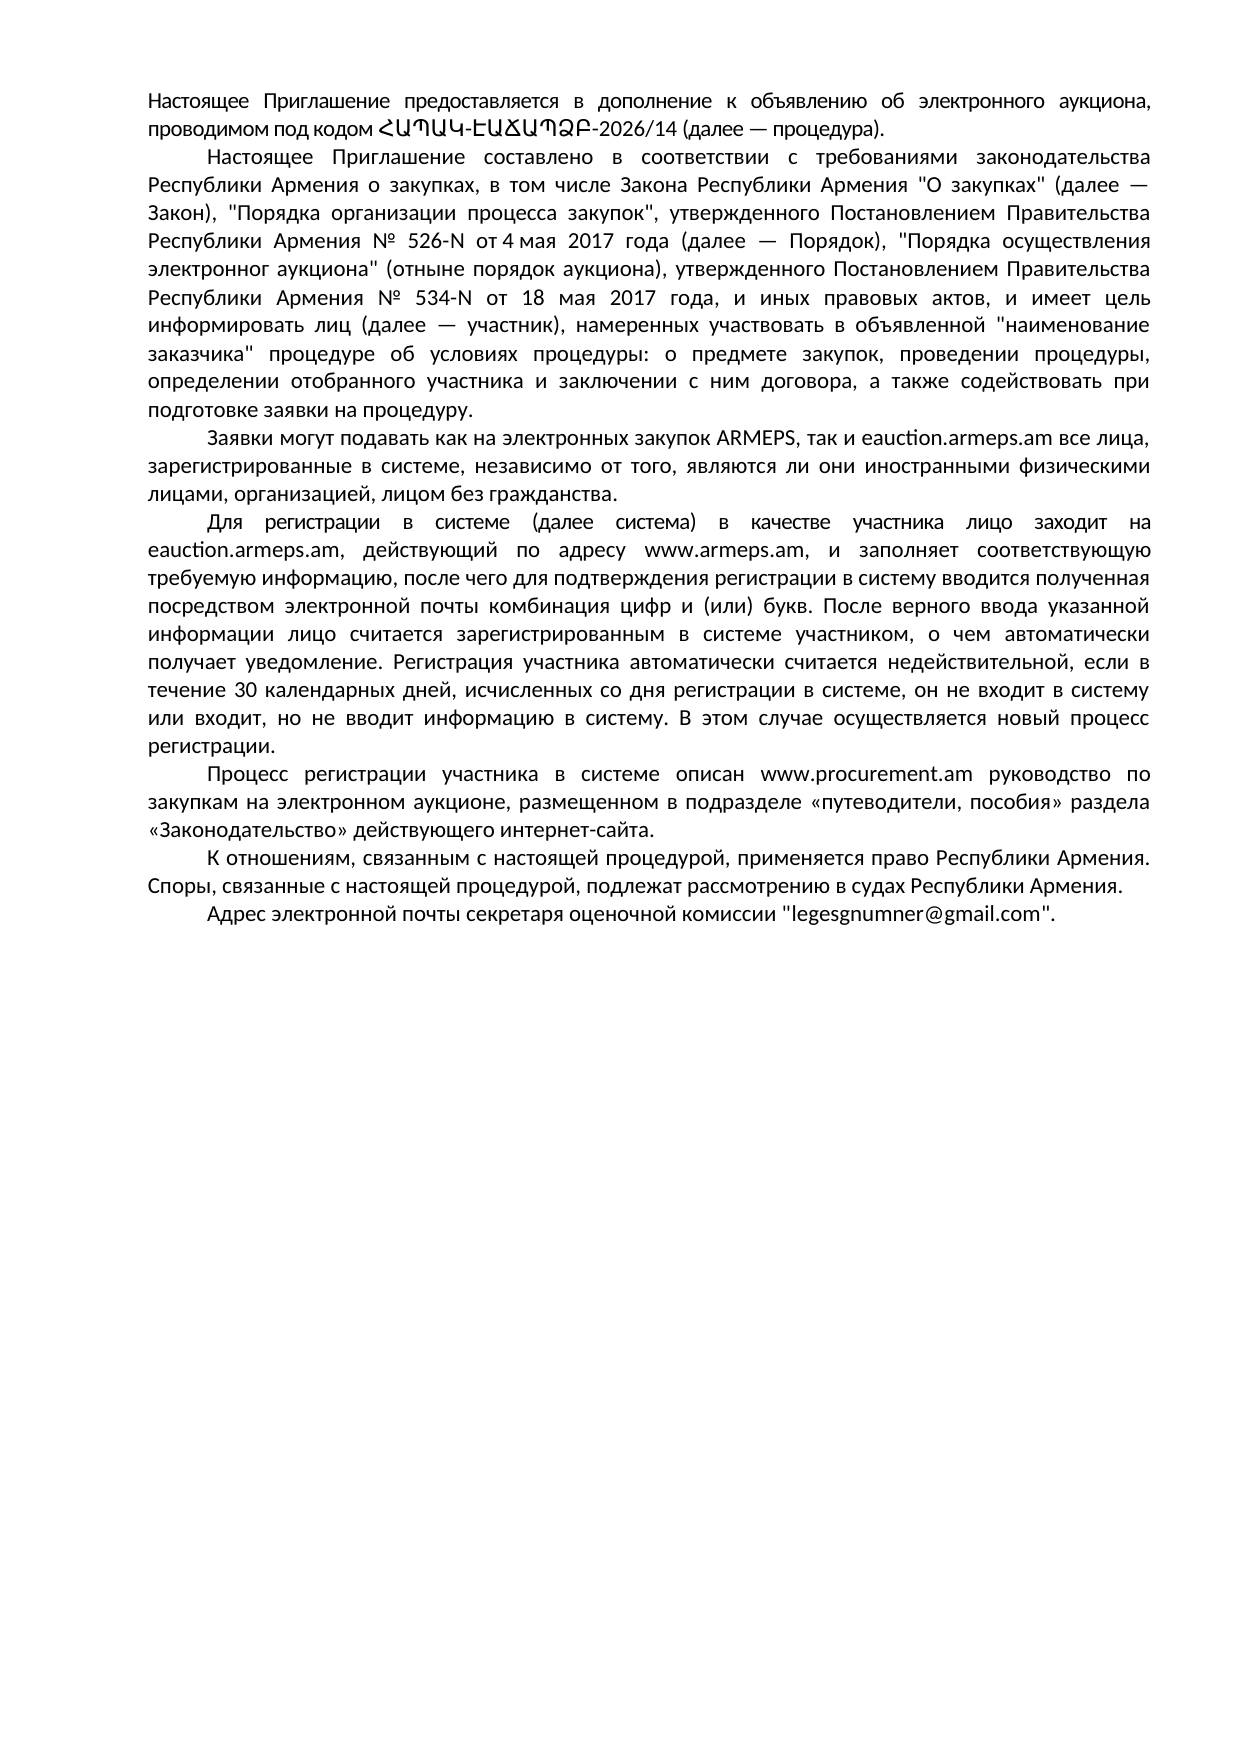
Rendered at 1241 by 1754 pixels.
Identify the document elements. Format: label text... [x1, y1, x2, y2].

text Для регистрации в системе (далее система) в качестве участника лицо заходит на eauction.armeps.am, действующий по адресу www.armeps.am, и заполняет соответствующую требуемую информацию, после чего для подтверждения регистрации в систему вводится полученная посредством электронной почты комбинация цифр и (или) букв. После верного ввода указанной информации лицо считается зарегистрированным в системе участником, о чем автоматически получает уведомление. Регистрация участника автоматически считается недействительной, если в течение 30 календарных дней, исчисленных со дня регистрации в системе, он не входит в систему или входит, но не вводит информацию в систему. В этом случае осуществляется новый процесс регистрации. [148, 507, 1152, 759]
text Настоящее Приглашение предоставляется в дополнение к объявлению об электронного аукциона, проводимом под кодом ՀԱՊԱԿ-ԷԱՃԱՊՁԲ-2026/14 (далее — процедура). [148, 86, 1152, 142]
text Адрес электронной почты секретаря оценочной комиссии "legesgnumner@gmail.com". [148, 899, 1152, 927]
text Настоящее Приглашение составлено в соответствии с требованиями законодательства Республики Армения о закупках, в том числе Закона Республики Армения "О закупках" (далее — Закон), "Порядка организации процесса закупок", утвержденного Постановлением Правительства Республики Армения № 526-N от 4 мая 2017 года (далее — Порядок), "Порядка осуществления электронног аукциона" (отныне порядок аукциона), утвержденного Постановлением Правительства Республики Армения № 534-N от 18 мая 2017 года, и иных правовых актов, и имеет цель информировать лиц (далее — участник), намеренных участвовать в объявленной "наименование заказчика" процедуре об условиях процедуры: о предмете закупок, проведении процедуры, определении отобранного участника и заключении с ним договора, а также содействовать при подготовке заявки на процедуру. [148, 142, 1152, 423]
text Заявки могут подавать как на электронных закупок ARMEPS, так и eauction.armeps.am все лица, зарегистрированные в системе, независимо от того, являются ли они иностранными физическими лицами, организацией, лицом без гражданства. [148, 423, 1152, 507]
text Процесс регистрации участника в системе описан www.procurement.am руководство по закупкам на электронном аукционе, размещенном в подразделе «путеводители, пособия» раздела «Законодательство» действующего интернет-сайта. [148, 759, 1152, 843]
text К отношениям, связанным с настоящей процедурой, применяется право Республики Армения. Споры, связанные с настоящей процедурой, подлежат рассмотрению в судах Республики Армения. [148, 843, 1152, 899]
